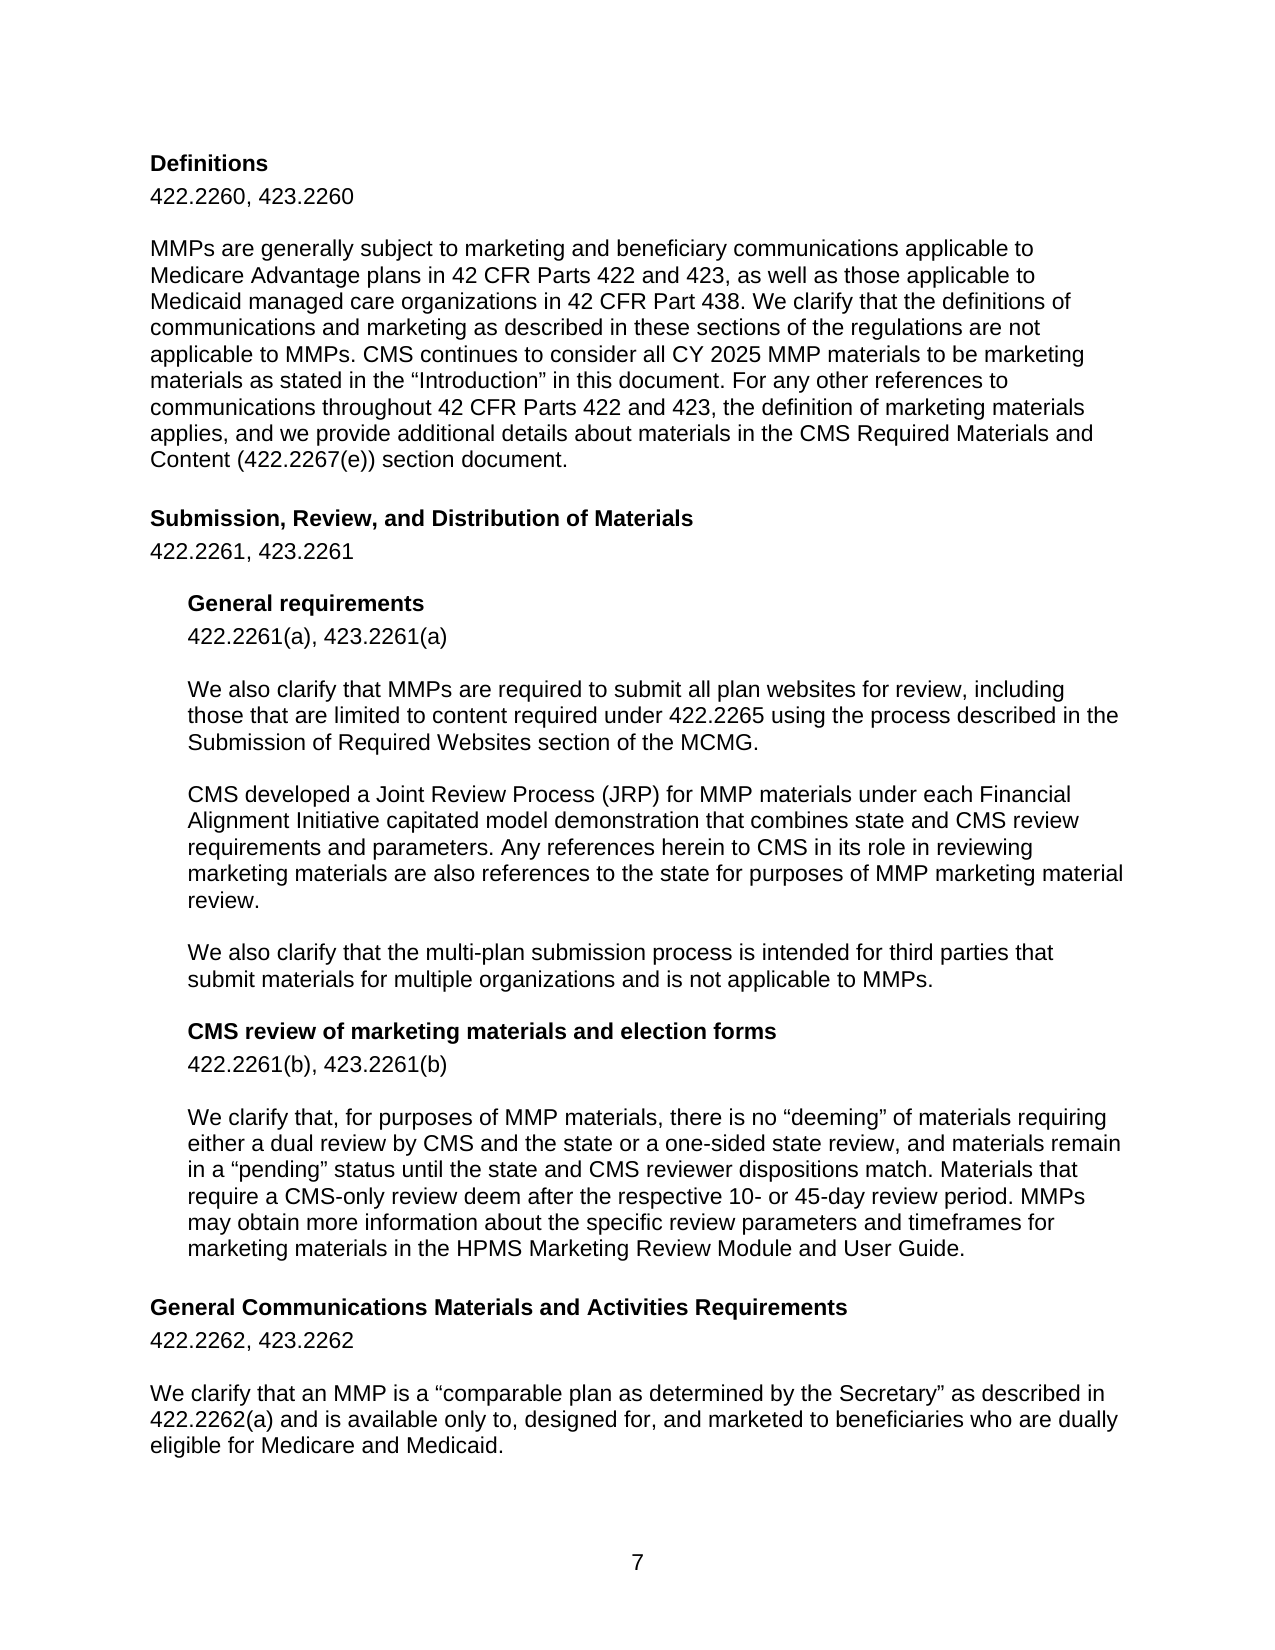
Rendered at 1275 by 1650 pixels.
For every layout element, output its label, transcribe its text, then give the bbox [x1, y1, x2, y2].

subtitle General requirements [187, 590, 1125, 617]
text MMPs are generally subject to marketing and beneficiary communications applicable to Medicare Advantage plans in 42 CFR Parts 422 and 423, as well as those applicable to Medicaid managed care organizations in 42 CFR Part 438. We clarify that the definitions of communications and marketing as described in these sections of the regulations are not applicable to MMPs. CMS continues to consider all CY 2025 MMP materials to be marketing materials as stated in the “Introduction” in this document. For any other references to communications throughout 42 CFR Parts 422 and 423, the definition of marketing materials applies, and we provide additional details about materials in the CMS Required Materials and Content (422.2267(e)) section document. [150, 235, 1125, 472]
subtitle CMS review of marketing materials and election forms [187, 1018, 1125, 1045]
text 422.2260, 423.2260 [150, 183, 1125, 209]
text 422.2261(a), 423.2261(a) [187, 623, 1125, 649]
text We also clarify that MMPs are required to submit all plan websites for review, including those that are limited to content required under 422.2265 using the process described in the Submission of Required Websites section of the MCMG. [187, 676, 1125, 755]
text 422.2261, 423.2261 [150, 538, 1125, 564]
text CMS developed a Joint Review Process (JRP) for MMP materials under each Financial Alignment Initiative capitated model demonstration that combines state and CMS review requirements and parameters. Any references herein to CMS in its role in reviewing marketing materials are also references to the state for purposes of MMP marketing material review. [187, 781, 1125, 913]
subtitle General Communications Materials and Activities Requirements [150, 1294, 1125, 1321]
subtitle Definitions [150, 150, 1125, 176]
text 422.2262, 423.2262 [150, 1327, 1125, 1353]
subtitle Submission, Review, and Distribution of Materials [150, 505, 1125, 531]
text We clarify that, for purposes of MMP materials, there is no “deeming” of materials requiring either a dual review by CMS and the state or a one-sided state review, and materials remain in a “pending” status until the state and CMS reviewer dispositions match. Materials that require a CMS-only review deem after the respective 10- or 45-day review period. MMPs may obtain more information about the specific review parameters and timeframes for marketing materials in the HPMS Marketing Review Module and User Guide. [187, 1104, 1125, 1262]
text We also clarify that the multi-plan submission process is intended for third parties that submit materials for multiple organizations and is not applicable to MMPs. [187, 939, 1125, 992]
text We clarify that an MMP is a “comparable plan as determined by the Secretary” as described in 422.2262(a) and is available only to, designed for, and marketed to beneficiaries who are dually eligible for Medicare and Medicaid. [150, 1380, 1125, 1459]
text 422.2261(b), 423.2261(b) [187, 1051, 1125, 1077]
